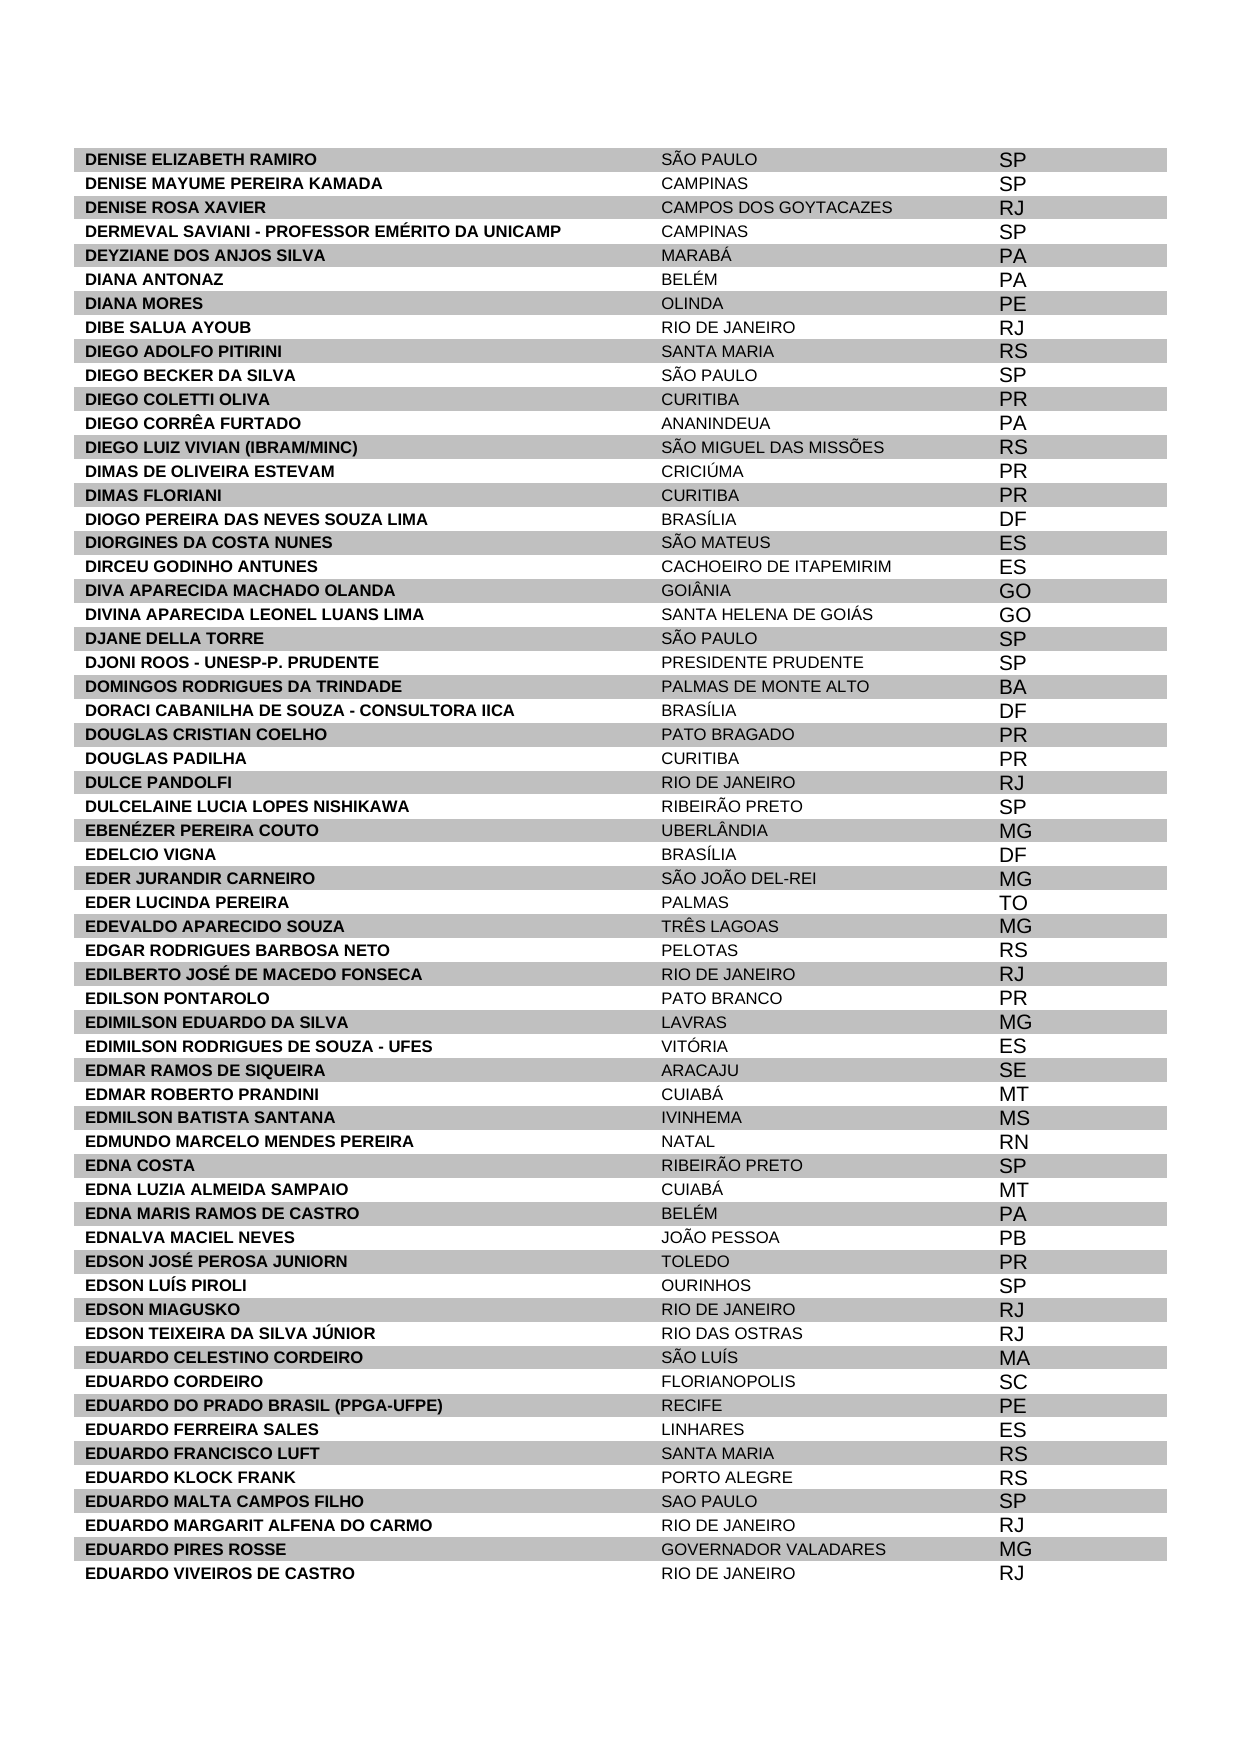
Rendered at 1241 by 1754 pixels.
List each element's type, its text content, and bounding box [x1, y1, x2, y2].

table_cell Domingos Rodrigues da Trindade [74, 675, 650, 699]
table_cell Rio de Janeiro [650, 1298, 988, 1322]
table_cell MG [988, 819, 1167, 842]
table_cell RN [988, 1130, 1167, 1154]
table_cell Divina Aparecida Leonel Luans Lima [74, 603, 650, 627]
table_cell Rio de Janeiro [650, 315, 988, 339]
table_cell Ribeirão Preto [650, 1154, 988, 1178]
table_cell Dimas Floriani [74, 483, 650, 507]
table_cell RJ [988, 196, 1167, 219]
table_cell Djoni Roos - UNESP-P. Prudente [74, 651, 650, 675]
table_cell Dulce Pandolfi [74, 771, 650, 794]
table_cell ES [988, 531, 1167, 555]
table_cell Edson Teixeira da Silva Júnior [74, 1322, 650, 1346]
table_cell MG [988, 866, 1167, 890]
table_cell RJ [988, 1322, 1167, 1346]
table_cell Diego Coletti Oliva [74, 387, 650, 411]
table_cell JOÃO PESSOA [650, 1226, 988, 1250]
table_cell Edna Luzia Almeida Sampaio [74, 1178, 650, 1202]
table_cell Brasília [650, 699, 988, 723]
table_cell Ebenézer Pereira Couto [74, 819, 650, 842]
table_cell SP [988, 795, 1167, 818]
table_cell Diana Mores [74, 291, 650, 315]
table_cell SP [988, 363, 1167, 387]
table_cell Cuiabá [650, 1178, 988, 1202]
table_cell Diego Adolfo Pitirini [74, 339, 650, 363]
table_cell Rio de Janeiro [650, 771, 988, 794]
table_cell Porto Alegre [650, 1465, 988, 1489]
table_cell Edson Luís Piroli [74, 1274, 650, 1298]
table_cell Florianopolis [650, 1370, 988, 1393]
table_cell PA [988, 411, 1167, 435]
table_cell Douglas Cristian Coelho [74, 723, 650, 747]
table_cell RJ [988, 1513, 1167, 1537]
table_cell Presidente Prudente [650, 651, 988, 675]
table_cell Eduardo Celestino Cordeiro [74, 1346, 650, 1369]
table_cell SÃO JOÃO DEL-REI [650, 866, 988, 890]
table_cell Ribeirão Preto [650, 795, 988, 818]
table_cell Santa Helena de Goiás [650, 603, 988, 627]
table_cell Edelcio Vigna [74, 843, 650, 866]
table_cell Brasília [650, 507, 988, 531]
table_cell RS [988, 339, 1167, 363]
table_cell PE [988, 291, 1167, 315]
table_cell GO [988, 603, 1167, 627]
table_cell Edimilson Rodrigues de Souza - UFES [74, 1034, 650, 1058]
table_cell Campinas [650, 220, 988, 243]
table_cell Dimas de Oliveira Estevam [74, 459, 650, 483]
table_cell PA [988, 268, 1167, 291]
table_cell Edmundo Marcelo Mendes Pereira [74, 1130, 650, 1154]
table_cell Belém [650, 268, 988, 291]
table_cell SP [988, 172, 1167, 196]
table_cell Diva Aparecida Machado Olanda [74, 579, 650, 603]
table_cell dulcelaine Lucia Lopes Nishikawa [74, 795, 650, 818]
table_cell Curitiba [650, 747, 988, 771]
table_cell São Luís [650, 1346, 988, 1369]
table_cell PE [988, 1394, 1167, 1417]
table_cell Rio das Ostras [650, 1322, 988, 1346]
table_cell PA [988, 1202, 1167, 1226]
table_cell Ivinhema [650, 1106, 988, 1130]
table_cell Diana Antonaz [74, 268, 650, 291]
table_cell PR [988, 387, 1167, 411]
table_cell SE [988, 1058, 1167, 1082]
table_cell PR [988, 747, 1167, 771]
table_cell Brasília [650, 843, 988, 866]
table_cell Olinda [650, 291, 988, 315]
table_cell Eduardo Margarit Alfena do Carmo [74, 1513, 650, 1537]
table_cell Diorgines da Costa Nunes [74, 531, 650, 555]
table_cell RJ [988, 771, 1167, 794]
table_cell Edgar Rodrigues Barbosa Neto [74, 938, 650, 962]
table_cell PR [988, 986, 1167, 1010]
table_cell Edevaldo Aparecido Souza [74, 914, 650, 938]
table_cell Edmar Ramos de Siqueira [74, 1058, 650, 1082]
table_cell Eduardo Klock Frank [74, 1465, 650, 1489]
table_cell GO [988, 579, 1167, 603]
table_cell Vitória [650, 1034, 988, 1058]
table_cell RJ [988, 1298, 1167, 1322]
table_cell Marabá [650, 244, 988, 267]
table_cell Edson Miagusko [74, 1298, 650, 1322]
table_cell Belém [650, 1202, 988, 1226]
table_cell Cachoeiro de Itapemirim [650, 555, 988, 579]
table_cell MS [988, 1106, 1167, 1130]
table_cell SP [988, 627, 1167, 651]
table_cell RS [988, 938, 1167, 962]
table_cell Rio de Janeiro [650, 962, 988, 986]
table_cell Criciúma [650, 459, 988, 483]
table_cell RS [988, 1441, 1167, 1465]
table_cell São Miguel das Missões [650, 435, 988, 459]
table_cell ES [988, 1034, 1167, 1058]
table_cell Denise Mayume Pereira Kamada [74, 172, 650, 196]
table_cell PR [988, 723, 1167, 747]
table_cell Aracaju [650, 1058, 988, 1082]
table_cell Eduardo Francisco Luft [74, 1441, 650, 1465]
table_cell MT [988, 1178, 1167, 1202]
table_cell São Paulo [650, 148, 988, 172]
table_cell Pato Branco [650, 986, 988, 1010]
table_cell Eduardo Pires Rosse [74, 1537, 650, 1561]
table_cell SC [988, 1370, 1167, 1393]
table_cell ES [988, 1418, 1167, 1441]
table_cell Ananindeua [650, 411, 988, 435]
table_cell Campos Dos Goytacazes [650, 196, 988, 219]
table_cell Pato Bragado [650, 723, 988, 747]
table_cell Pelotas [650, 938, 988, 962]
table_cell MG [988, 1010, 1167, 1034]
table_cell TO [988, 890, 1167, 914]
table_cell Ednalva Maciel Neves [74, 1226, 650, 1250]
table_cell PA [988, 244, 1167, 267]
table_cell são paulo [650, 627, 988, 651]
table_cell Dibe Salua Ayoub [74, 315, 650, 339]
table_cell Eduardo Cordeiro [74, 1370, 650, 1393]
table_cell EDMILSON BATISTA SANTANA [74, 1106, 650, 1130]
table_cell DF [988, 843, 1167, 866]
table_cell Edna Costa [74, 1154, 650, 1178]
table_cell DF [988, 699, 1167, 723]
table_cell EDNA MARIS RAMOS DE CASTRO [74, 1202, 650, 1226]
table_cell Palmas [650, 890, 988, 914]
table_cell Eduardo Ferreira Sales [74, 1418, 650, 1441]
table_cell Denise Rosa Xavier [74, 196, 650, 219]
table_cell Toledo [650, 1250, 988, 1274]
table_cell RJ [988, 315, 1167, 339]
table_cell RJ [988, 1561, 1167, 1585]
table_cell Deyziane dos Anjos Silva [74, 244, 650, 267]
table_cell MA [988, 1346, 1167, 1369]
table_cell djane della torre [74, 627, 650, 651]
table_cell Três Lagoas [650, 914, 988, 938]
table_cell Sao Paulo [650, 1489, 988, 1513]
table_cell Governador Valadares [650, 1537, 988, 1561]
table_cell Curitiba [650, 387, 988, 411]
table_cell MG [988, 1537, 1167, 1561]
table_cell Diogo Pereira das Neves Souza LIma [74, 507, 650, 531]
table_cell SP [988, 651, 1167, 675]
table_cell Curitiba [650, 483, 988, 507]
table_cell DF [988, 507, 1167, 531]
table_cell São Paulo [650, 363, 988, 387]
table_cell Edmar Roberto Prandini [74, 1082, 650, 1106]
table_cell Diego Corrêa Furtado [74, 411, 650, 435]
table_cell PR [988, 1250, 1167, 1274]
table_cell Edson José Perosa Juniorn [74, 1250, 650, 1274]
table_cell Lavras [650, 1010, 988, 1034]
table_cell Eduardo do Prado Brasil (PPGA-UFPE) [74, 1394, 650, 1417]
table_cell BA [988, 675, 1167, 699]
table_cell PR [988, 459, 1167, 483]
table_cell Edimilson Eduardo da Silva [74, 1010, 650, 1034]
table_cell Rio de Janeiro [650, 1513, 988, 1537]
table_cell ES [988, 555, 1167, 579]
table_cell Cuiabá [650, 1082, 988, 1106]
table_cell RJ [988, 962, 1167, 986]
table_cell Rio de Janeiro [650, 1561, 988, 1585]
table_cell PB [988, 1226, 1167, 1250]
table_cell Natal [650, 1130, 988, 1154]
table_cell SP [988, 1489, 1167, 1513]
table_cell RS [988, 435, 1167, 459]
table_cell MT [988, 1082, 1167, 1106]
table_cell MG [988, 914, 1167, 938]
table_cell Linhares [650, 1418, 988, 1441]
table_cell Campinas [650, 172, 988, 196]
table_cell Uberlândia [650, 819, 988, 842]
table_cell Dermeval Saviani - Professor Emérito da UNICAMP [74, 220, 650, 243]
table_cell SP [988, 1274, 1167, 1298]
table_cell Edilberto José de Macedo Fonseca [74, 962, 650, 986]
table_cell Eduardo Viveiros de Castro [74, 1561, 650, 1585]
table_cell São Mateus [650, 531, 988, 555]
table_cell Diego Becker da Silva [74, 363, 650, 387]
table_cell EDER LUCINDA PEREIRA [74, 890, 650, 914]
table_cell Palmas de Monte Alto [650, 675, 988, 699]
table_cell Edilson Pontarolo [74, 986, 650, 1010]
table_cell Doraci Cabanilha de Souza - Consultora IICA [74, 699, 650, 723]
table_cell Diego Luiz Vivian (Ibram/MinC) [74, 435, 650, 459]
table_cell Eduardo Malta Campos Filho [74, 1489, 650, 1513]
table_cell PR [988, 483, 1167, 507]
table_cell Douglas Padilha [74, 747, 650, 771]
table_cell RS [988, 1465, 1167, 1489]
table_cell SP [988, 220, 1167, 243]
table_cell EDER JURANDIR CARNEIRO [74, 866, 650, 890]
table_cell Goiânia [650, 579, 988, 603]
table_cell DIRCEU GODINHO ANTUNES [74, 555, 650, 579]
table_cell SP [988, 1154, 1167, 1178]
table_cell Recife [650, 1394, 988, 1417]
table_cell Denise Elizabeth Ramiro [74, 148, 650, 172]
table_cell Ourinhos [650, 1274, 988, 1298]
table_cell Santa Maria [650, 339, 988, 363]
table_cell SP [988, 148, 1167, 172]
table_cell SANTA MARIA [650, 1441, 988, 1465]
